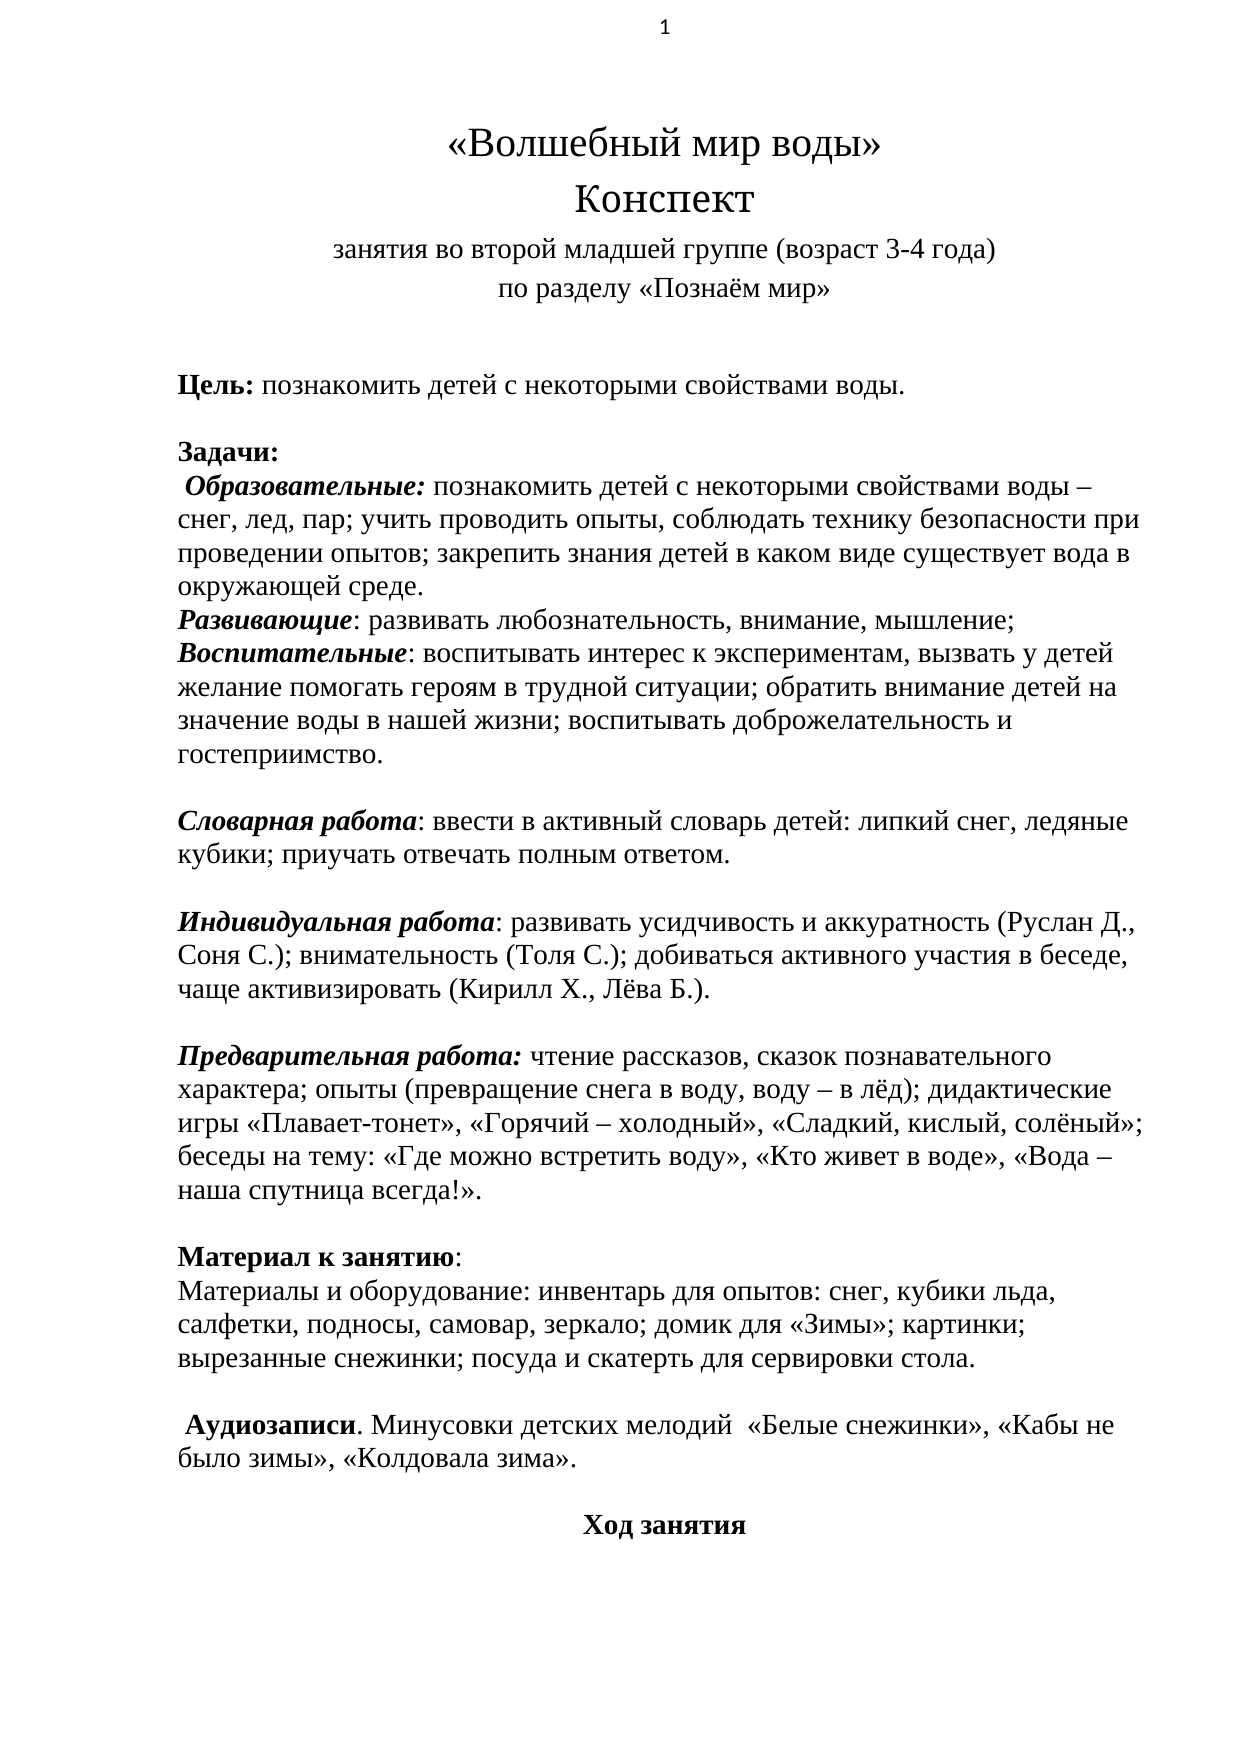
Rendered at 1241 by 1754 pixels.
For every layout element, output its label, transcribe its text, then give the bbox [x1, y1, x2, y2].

text «Волшебный мир воды» [177, 117, 1152, 165]
text Материалы и оборудование: инвентарь для опытов: снег, кубики льда, салфетки, подносы, самовар, зеркало; домик для «Зимы»; картинки; вырезанные снежинки; посуда и скатерть для сервировки стола. [177, 1273, 1152, 1373]
text занятия во второй младшей группе (возраст 3-4 года) [177, 231, 1152, 265]
text Образовательные: познакомить детей с некоторыми свойствами воды – снег, лед, пар; учить проводить опыты, соблюдать технику безопасности при проведении опытов; закрепить знания детей в каком виде существует вода в окружающей среде. [177, 468, 1152, 602]
text Аудиозаписи. Минусовки детских мелодий «Белые снежинки», «Кабы не было зимы», «Колдовала зима». [177, 1407, 1152, 1474]
text Задачи: [177, 434, 1152, 468]
text Индивидуальная работа: развивать усидчивость и аккуратность (Руслан Д., Соня С.); внимательность (Толя С.); добиваться активного участия в беседе, чаще активизировать (Кирилл Х., Лёва Б.). [177, 904, 1152, 1004]
text Ход занятия [177, 1507, 1152, 1541]
text Конспект [177, 173, 1152, 224]
text Материал к занятию: [177, 1239, 1152, 1273]
text Развивающие: развивать любознательность, внимание, мышление; [177, 602, 1152, 635]
text Воспитательные: воспитывать интерес к экспериментам, вызвать у детей желание помогать героям в трудной ситуации; обратить внимание детей на значение воды в нашей жизни; воспитывать доброжелательность и гостеприимство. [177, 635, 1152, 769]
text Цель: познакомить детей с некоторыми свойствами воды. [177, 367, 1152, 401]
text Словарная работа: ввести в активный словарь детей: липкий снег, ледяные кубики; приучать отвечать полным ответом. [177, 803, 1152, 870]
text по разделу «Познаём мир» [177, 270, 1152, 303]
text Предварительная работа: чтение рассказов, сказок познавательного характера; опыты (превращение снега в воду, воду – в лёд); дидактические игры «Плавает-тонет», «Горячий – холодный», «Сладкий, кислый, солёный»; беседы на тему: «Где можно встретить воду», «Кто живет в воде», «Вода –наша спутница всегда!». [177, 1038, 1152, 1206]
